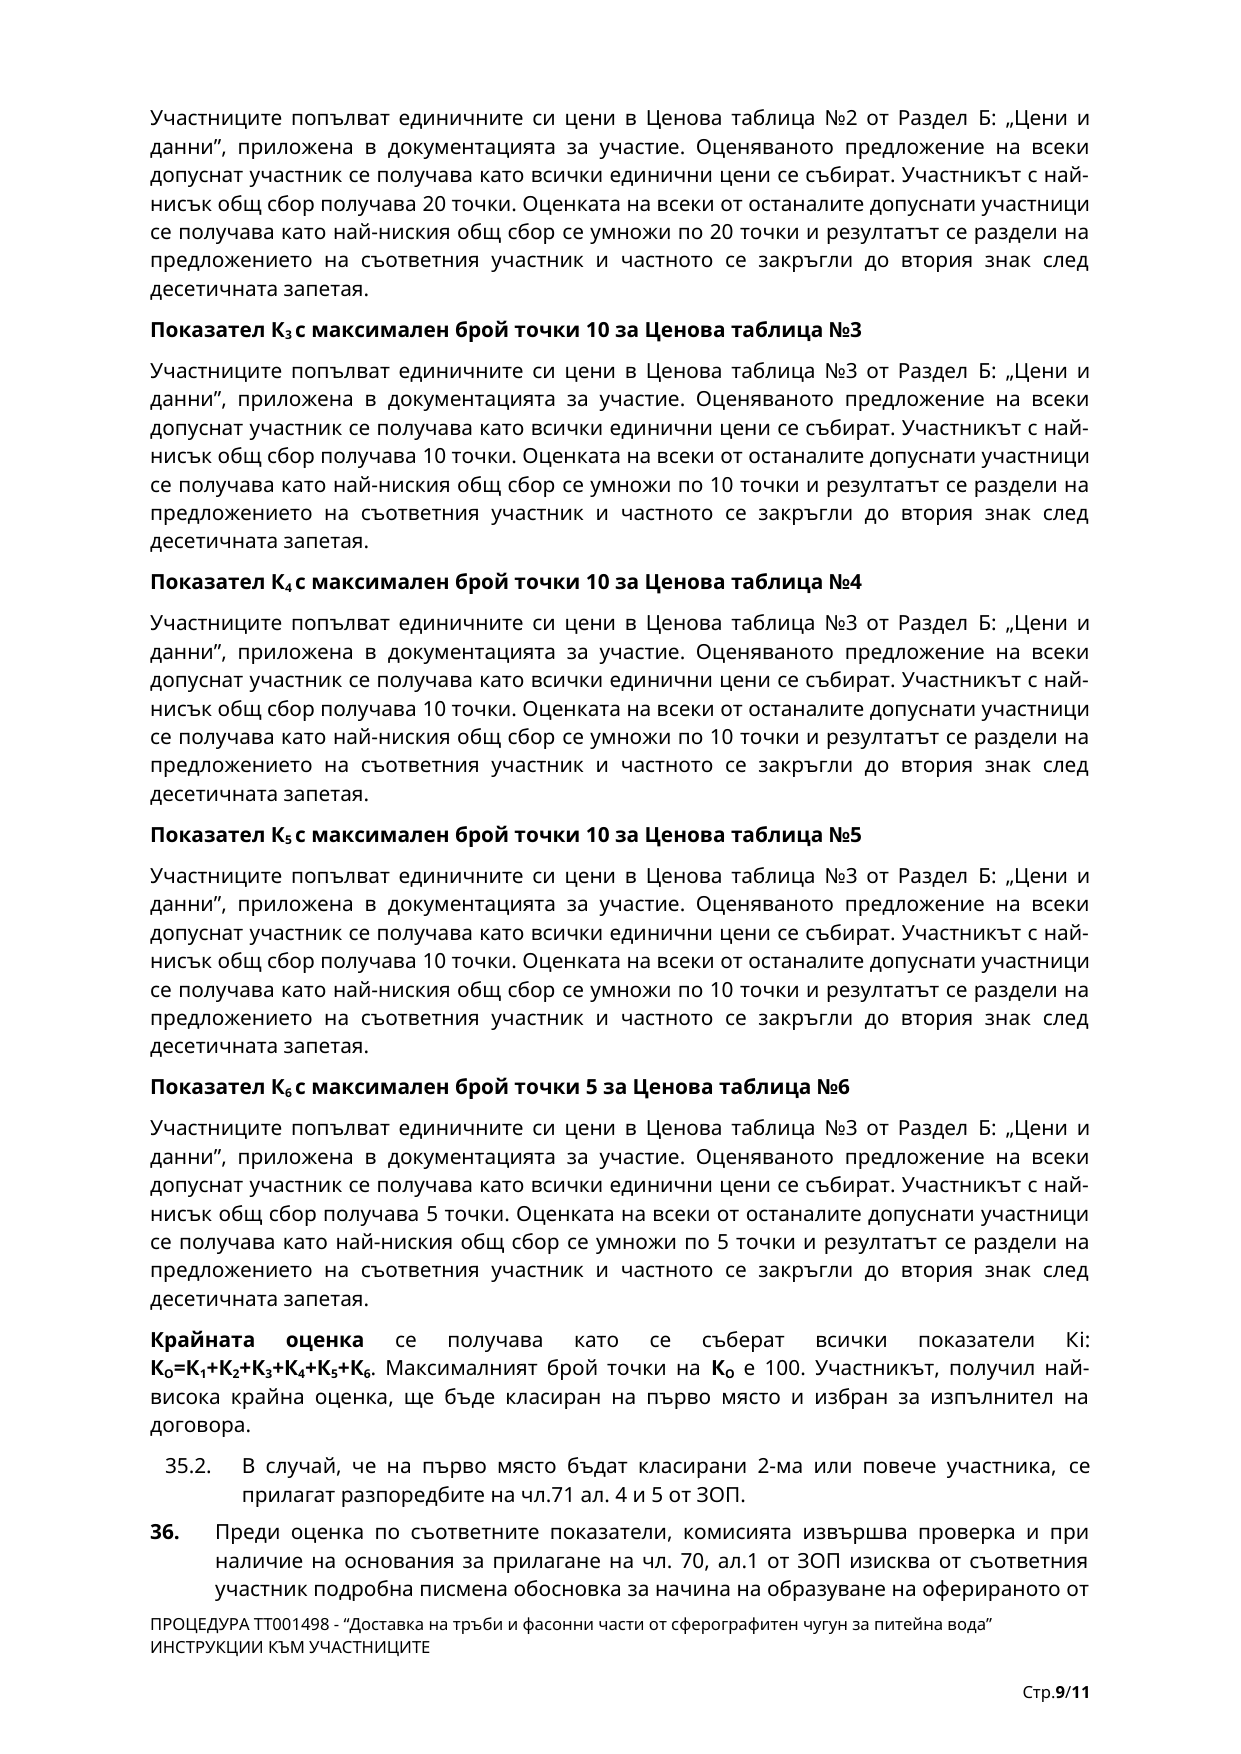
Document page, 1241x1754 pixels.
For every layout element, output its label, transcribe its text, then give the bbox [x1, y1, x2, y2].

text Участниците попълват единичните си цени в Ценова таблица №3 от Раздел Б: „Цени и данни”, приложена в документацията за участие. Оценяваното предложение на всеки допуснат участник се получава като всички единични цени се събират. Участникът с най-нисък общ сбор получава 5 точки. Оценката на всеки от останалите допуснати участници се получава като най-ниския общ сбор се умножи по 5 точки и резултатът се раздели на предложението на съответния участник и частното се закръгли до втория знак след десетичната запетая. [150, 1113, 1090, 1312]
text Показател К4 с максимален брой точки 10 за Ценова таблица №4 [150, 567, 1090, 596]
list В случай, че на първо място бъдат класирани 2-ма или повече участника, се прилагат разпоредбите на чл.71 ал. 4 и 5 от ЗОП. [165, 1451, 1090, 1508]
text Показател К3 с максимален брой точки 10 за Ценова таблица №3 [150, 315, 1090, 343]
text Показател К6 с максимален брой точки 5 за Ценова таблица №6 [150, 1072, 1090, 1101]
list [150, 1517, 1090, 1603]
text Участниците попълват единичните си цени в Ценова таблица №3 от Раздел Б: „Цени и данни”, приложена в документацията за участие. Оценяваното предложение на всеки допуснат участник се получава като всички единични цени се събират. Участникът с най-нисък общ сбор получава 10 точки. Оценката на всеки от останалите допуснати участници се получава като най-ниския общ сбор се умножи по 10 точки и резултатът се раздели на предложението на съответния участник и частното се закръгли до втория знак след десетичната запетая. [150, 356, 1090, 555]
text Участниците попълват единичните си цени в Ценова таблица №2 от Раздел Б: „Цени и данни”, приложена в документацията за участие. Оценяваното предложение на всеки допуснат участник се получава като всички единични цени се събират. Участникът с най-нисък общ сбор получава 20 точки. Оценката на всеки от останалите допуснати участници се получава като най-ниския общ сбор се умножи по 20 точки и резултатът се раздели на предложението на съответния участник и частното се закръгли до втория знак след десетичната запетая. [150, 103, 1090, 302]
text Крайната оценка се получава като се съберат всички показатели Кi: КО=К1+К2+К3+К4+К5+К6. Максималният брой точки на КО е 100. Участникът, получил най-висока крайна оценка, ще бъде класиран на първо място и избран за изпълнител на договора. [150, 1325, 1090, 1439]
text Участниците попълват единичните си цени в Ценова таблица №3 от Раздел Б: „Цени и данни”, приложена в документацията за участие. Оценяваното предложение на всеки допуснат участник се получава като всички единични цени се събират. Участникът с най-нисък общ сбор получава 10 точки. Оценката на всеки от останалите допуснати участници се получава като най-ниския общ сбор се умножи по 10 точки и резултатът се раздели на предложението на съответния участник и частното се закръгли до втория знак след десетичната запетая. [150, 608, 1090, 807]
text Участниците попълват единичните си цени в Ценова таблица №3 от Раздел Б: „Цени и данни”, приложена в документацията за участие. Оценяваното предложение на всеки допуснат участник се получава като всички единични цени се събират. Участникът с най-нисък общ сбор получава 10 точки. Оценката на всеки от останалите допуснати участници се получава като най-ниския общ сбор се умножи по 10 точки и резултатът се раздели на предложението на съответния участник и частното се закръгли до втория знак след десетичната запетая. [150, 861, 1090, 1060]
text Показател К5 с максимален брой точки 10 за Ценова таблица №5 [150, 820, 1090, 848]
